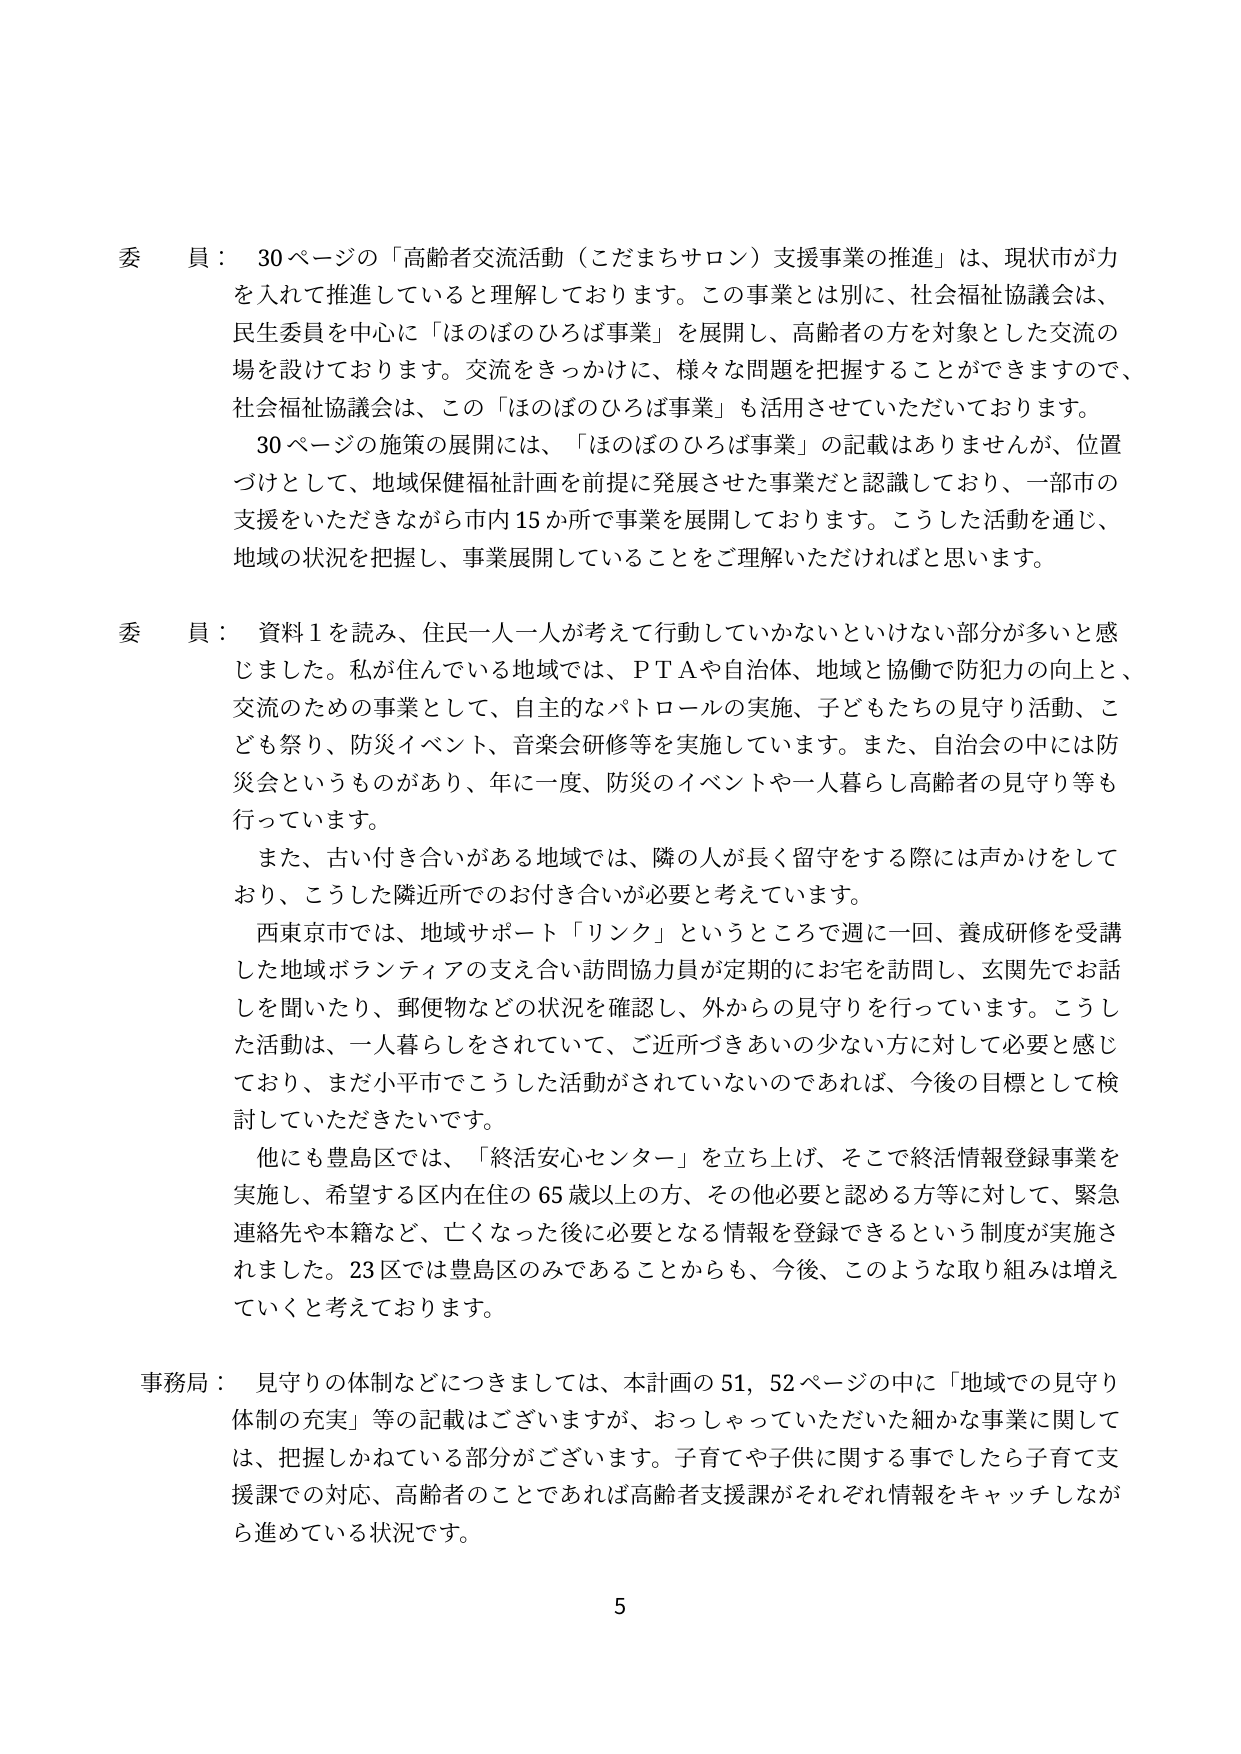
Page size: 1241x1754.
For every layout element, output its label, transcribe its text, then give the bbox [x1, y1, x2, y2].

text 委 員： 資料１を読み、住民一人一人が考えて行動していかないといけない部分が多いと感じました。私が住んでいる地域では、ＰＴＡや自治体、地域と協働で防犯力の向上と、交流のための事業として、自主的なパトロールの実施、子どもたちの見守り活動、こども祭り、防災イベント、音楽会研修等を実施しています。また、自治会の中には防災会というものがあり、年に一度、防災のイベントや一人暮らし高齢者の見守り等も行っています。 [118, 613, 1122, 838]
text 事務局： 見守りの体制などにつきましては、本計画の51，52ページの中に「地域での見守り体制の充実」等の記載はございますが、おっしゃっていただいた細かな事業に関しては、把握しかねている部分がございます。子育てや子供に関する事でしたら子育て支援課での対応、高齢者のことであれば高齢者支援課がそれぞれ情報をキャッチしながら進めている状況です。 [140, 1363, 1122, 1550]
text 委 員： 30ページの「高齢者交流活動（こだまちサロン）支援事業の推進」は、現状市が力を入れて推進していると理解しております。この事業とは別に、社会福祉協議会は、民生委員を中心に「ほのぼのひろば事業」を展開し、高齢者の方を対象とした交流の場を設けております。交流をきっかけに、様々な問題を把握することができますので、社会福祉協議会は、この「ほのぼのひろば事業」も活用させていただいております。 [118, 238, 1122, 425]
text 他にも豊島区では、「終活安心センター」を立ち上げ、そこで終活情報登録事業を実施し、希望する区内在住の65歳以上の方、その他必要と認める方等に対して、緊急連絡先や本籍など、亡くなった後に必要となる情報を登録できるという制度が実施されました。23区では豊島区のみであることからも、今後、このような取り組みは増えていくと考えております。 [233, 1138, 1122, 1325]
text また、古い付き合いがある地域では、隣の人が長く留守をする際には声かけをしており、こうした隣近所でのお付き合いが必要と考えています。 [233, 838, 1122, 913]
text 西東京市では、地域サポート「リンク」というところで週に一回、養成研修を受講した地域ボランティアの支え合い訪問協力員が定期的にお宅を訪問し、玄関先でお話しを聞いたり、郵便物などの状況を確認し、外からの見守りを行っています。こうした活動は、一人暮らしをされていて、ご近所づきあいの少ない方に対して必要と感じており、まだ小平市でこうした活動がされていないのであれば、今後の目標として検討していただきたいです。 [233, 913, 1122, 1138]
text 30ページの施策の展開には、「ほのぼのひろば事業」の記載はありませんが、位置づけとして、地域保健福祉計画を前提に発展させた事業だと認識しており、一部市の支援をいただきながら市内15か所で事業を展開しております。こうした活動を通じ、地域の状況を把握し、事業展開していることをご理解いただければと思います。 [233, 425, 1122, 575]
